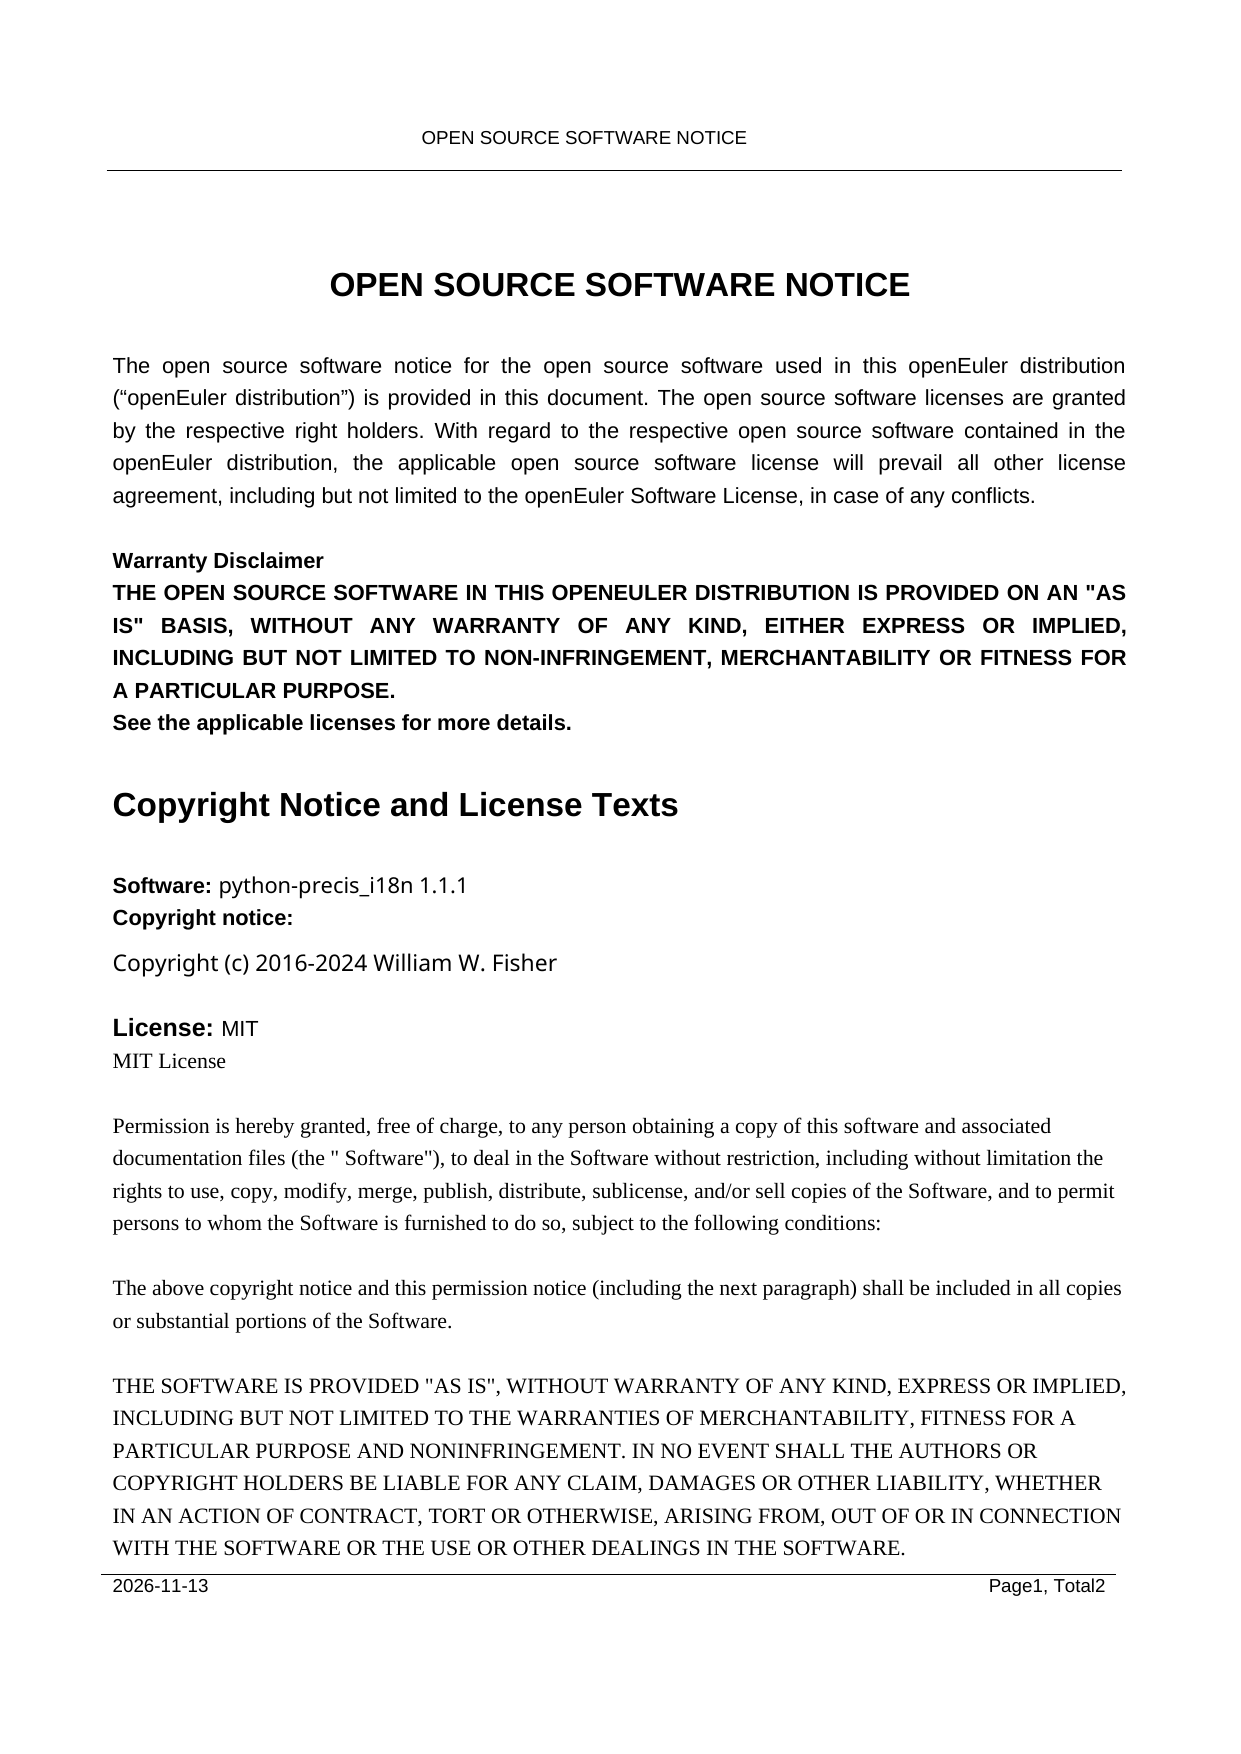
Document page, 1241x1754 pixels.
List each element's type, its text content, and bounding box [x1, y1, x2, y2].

text License: MIT [112, 1012, 1128, 1044]
text The open source software notice for the open source software used in this openEuler distribution (“openEuler distribution”) is provided in this document. The open source software licenses are granted by the respective right holders. With regard to the respective open source software contained in the openEuler distribution, the applicable open source software license will prevail all other license agreement, including but not limited to the openEuler Software License, in case of any conflicts. [112, 349, 1128, 511]
text THE OPEN SOURCE SOFTWARE IN THIS OPENEULER DISTRIBUTION IS PROVIDED ON AN "AS IS" BASIS, WITHOUT ANY WARRANTY OF ANY KIND, EITHER EXPRESS OR IMPLIED, INCLUDING BUT NOT LIMITED TO NON-INFRINGEMENT, MERCHANTABILITY OR FITNESS FOR A PARTICULAR PURPOSE. See the applicable licenses for more details. [112, 576, 1128, 739]
text Copyright notice: [112, 901, 1128, 934]
text Copyright (c) 2016-2024 William W. Fisher [112, 947, 1128, 1012]
text OPEN SOURCE SOFTWARE NOTICE [112, 251, 1128, 316]
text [112, 1044, 1128, 1564]
text Warranty Disclaimer [112, 544, 1128, 576]
title Software: python-precis_i18n 1.1.1 [112, 869, 1128, 901]
text Copyright Notice and License Texts [112, 771, 1128, 836]
